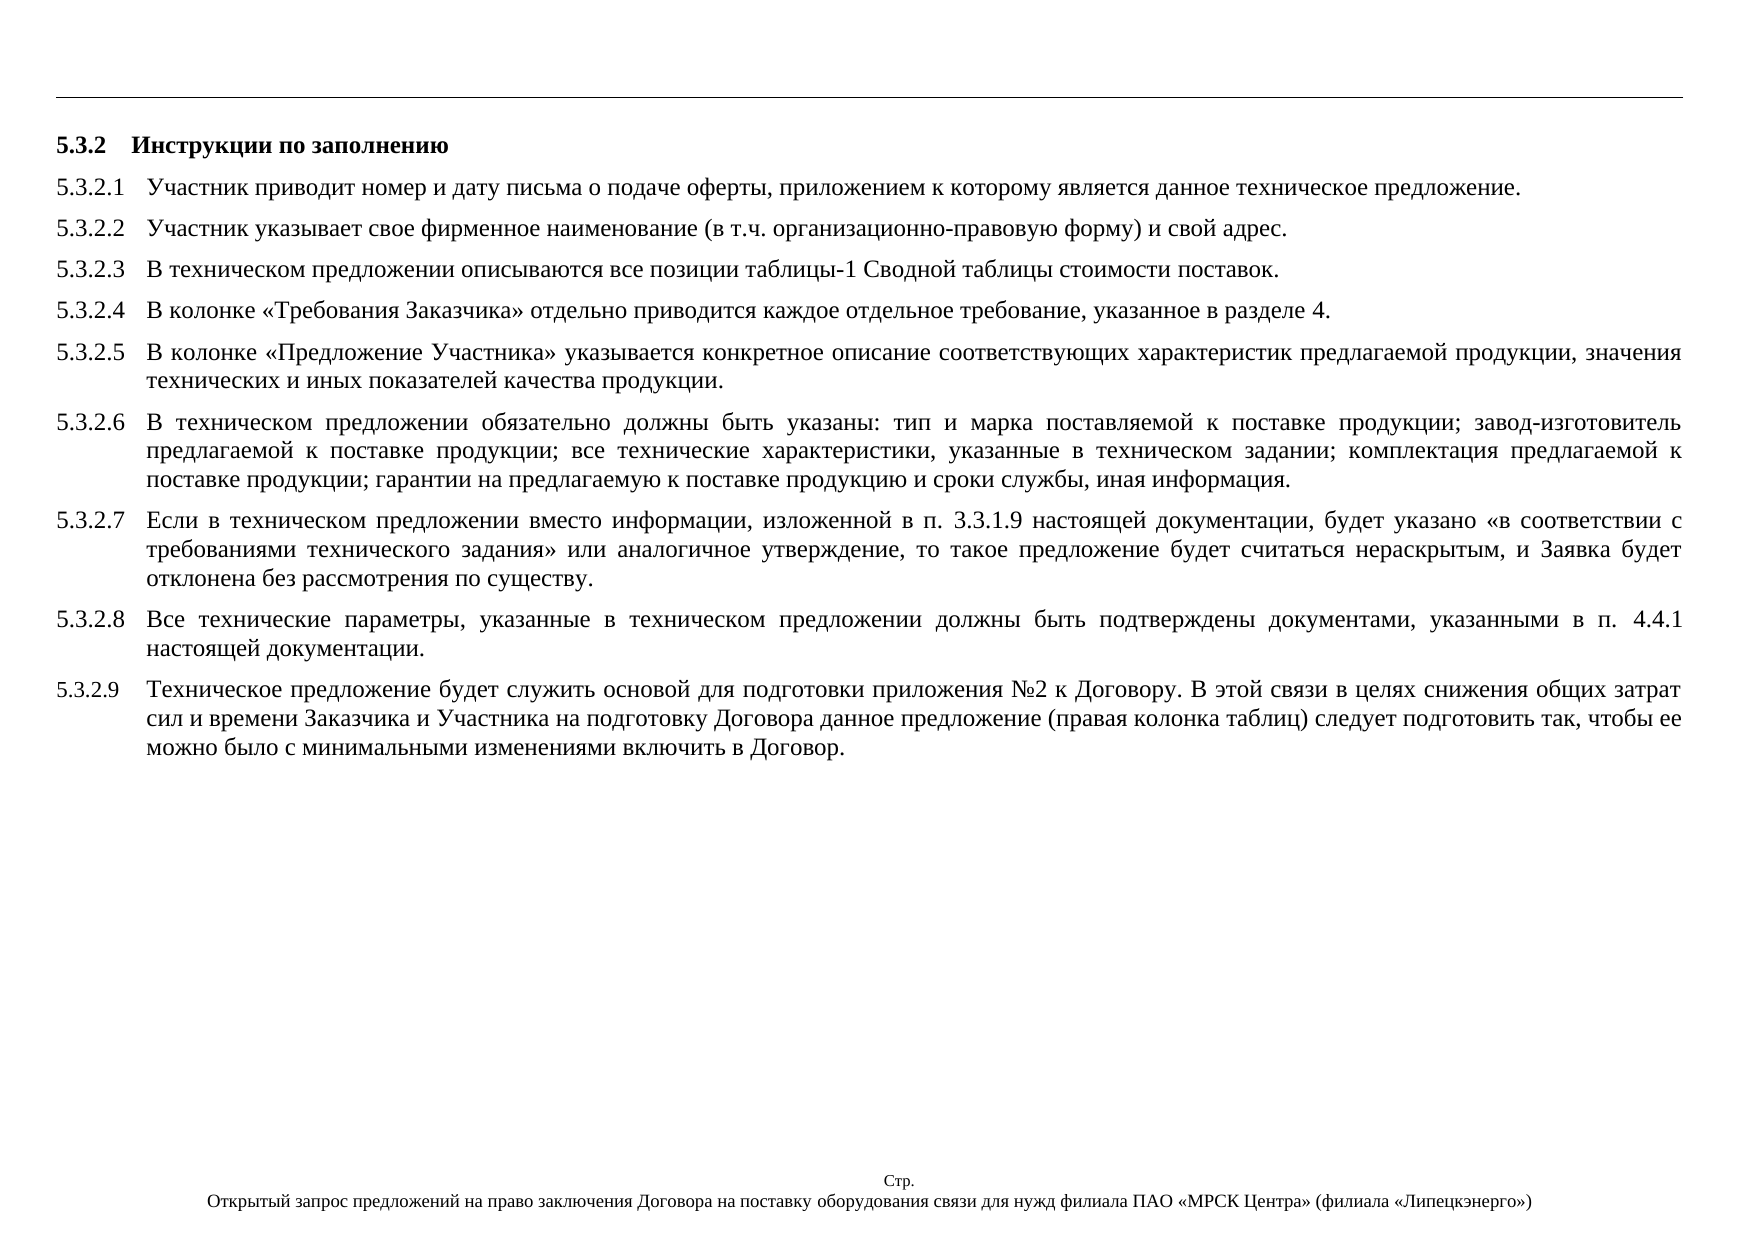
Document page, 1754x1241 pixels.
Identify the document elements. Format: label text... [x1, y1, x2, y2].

list Все технические параметры, указанные в техническом предложении должны быть подтверждены документами, указанными в п. 4.4.1 настоящей документации. [56, 604, 1683, 662]
list В техническом предложении обязательно должны быть указаны: тип и марка поставляемой к поставке продукции; завод-изготовитель предлагаемой к поставке продукции; все технические характеристики, указанные в техническом задании; комплектация предлагаемой к поставке продукции; гарантии на предлагаемую к поставке продукцию и сроки службы, иная информация. [56, 407, 1683, 493]
list Если в техническом предложении вместо информации, изложенной в п. 3.3.1.9 настоящей документации, будет указано «в соответствии с требованиями технического задания» или аналогичное утверждение, то такое предложение будет считаться нераскрытым, и Заявка будет отклонена без рассмотрения по существу. [56, 506, 1683, 592]
list Участник приводит номер и дату письма о подаче оферты, приложением к которому является данное техническое предложение. [56, 172, 1683, 201]
subtitle Инструкции по заполнению [56, 131, 1683, 159]
list Техническое предложение будет служить основой для подготовки приложения №2 к Договору. В этой связи в целях снижения общих затрат сил и времени Заказчика и Участника на подготовку Договора данное предложение (правая колонка таблиц) следует подготовить так, чтобы ее можно было с минимальными изменениями включить в Договор. [56, 674, 1683, 761]
list В колонке «Требования Заказчика» отдельно приводится каждое отдельное требование, указанное в разделе 4. [56, 296, 1683, 324]
list Участник указывает свое фирменное наименование (в т.ч. организационно-правовую форму) и свой адрес. [56, 213, 1683, 242]
list В колонке «Предложение Участника» указывается конкретное описание соответствующих характеристик предлагаемой продукции, значения технических и иных показателей качества продукции. [56, 337, 1683, 394]
list В техническом предложении описываются все позиции таблицы-1 Сводной таблицы стоимости поставок. [56, 254, 1683, 283]
